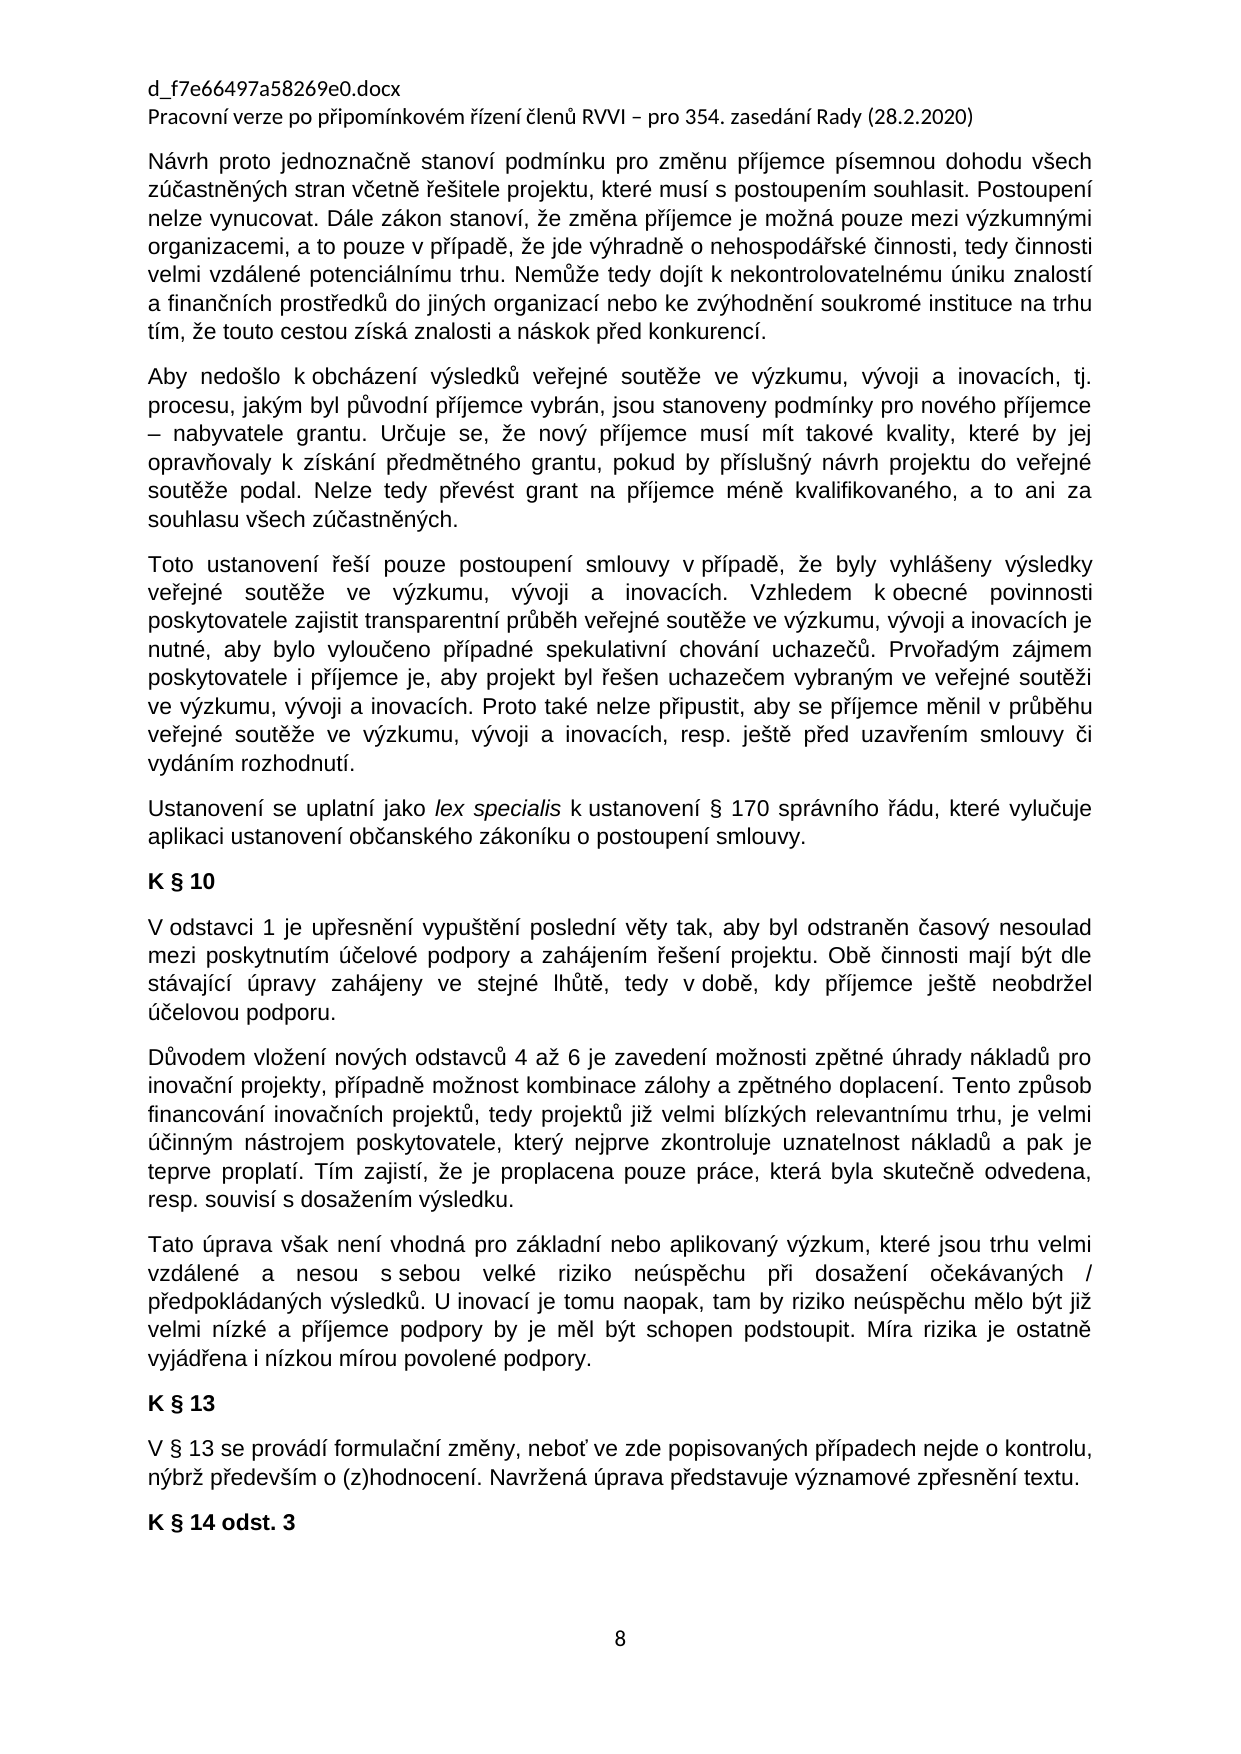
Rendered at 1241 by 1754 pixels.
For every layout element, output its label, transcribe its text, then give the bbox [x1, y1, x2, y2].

text Aby nedošlo k obcházení výsledků veřejné soutěže ve výzkumu, vývoji a inovacích, tj. procesu, jakým byl původní příjemce vybrán, jsou stanoveny podmínky pro nového příjemce – nabyvatele grantu. Určuje se, že nový příjemce musí mít takové kvality, které by jej opravňovaly k získání předmětného grantu, pokud by příslušný návrh projektu do veřejné soutěže podal. Nelze tedy převést grant na příjemce méně kvalifikovaného, a to ani za souhlasu všech zúčastněných. [148, 363, 1093, 532]
text Důvodem vložení nových odstavců 4 až 6 je zavedení možnosti zpětné úhrady nákladů pro inovační projekty, případně možnost kombinace zálohy a zpětného doplacení. Tento způsob financování inovačních projektů, tedy projektů již velmi blízkých relevantnímu trhu, je velmi účinným nástrojem poskytovatele, který nejprve zkontroluje uznatelnost nákladů a pak je teprve proplatí. Tím zajistí, že je proplacena pouze práce, která byla skutečně odvedena, resp. souvisí s dosažením výsledku. [148, 1044, 1093, 1212]
text Toto ustanovení řeší pouze postoupení smlouvy v případě, že byly vyhlášeny výsledky veřejné soutěže ve výzkumu, vývoji a inovacích. Vzhledem k obecné povinnosti poskytovatele zajistit transparentní průběh veřejné soutěže ve výzkumu, vývoji a inovacích je nutné, aby bylo vyloučeno případné spekulativní chování uchazečů. Prvořadým zájmem poskytovatele i příjemce je, aby projekt byl řešen uchazečem vybraným ve veřejné soutěži ve výzkumu, vývoji a inovacích. Proto také nelze připustit, aby se příjemce měnil v průběhu veřejné soutěže ve výzkumu, vývoji a inovacích, resp. ještě před uzavřením smlouvy či vydáním rozhodnutí. [148, 551, 1093, 776]
text K § 14 odst. 3 [148, 1509, 1093, 1535]
text K § 13 [148, 1390, 1093, 1416]
text V § 13 se provádí formulační změny, neboť ve zde popisovaných případech nejde o kontrolu, nýbrž především o (z)hodnocení. Navržená úprava představuje významové zpřesnění textu. [148, 1435, 1093, 1490]
text K § 10 [148, 868, 1093, 895]
text Tato úprava však není vhodná pro základní nebo aplikovaný výzkum, které jsou trhu velmi vzdálené a nesou s sebou velké riziko neúspěchu při dosažení očekávaných / předpokládaných výsledků. U inovací je tomu naopak, tam by riziko neúspěchu mělo být již velmi nízké a příjemce podpory by je měl být schopen podstoupit. Míra rizika je ostatně vyjádřena i nízkou mírou povolené podpory. [148, 1231, 1093, 1371]
text Ustanovení se uplatní jako lex specialis k ustanovení § 170 správního řádu, které vylučuje aplikaci ustanovení občanského zákoníku o postoupení smlouvy. [148, 795, 1093, 849]
text Návrh proto jednoznačně stanoví podmínku pro změnu příjemce písemnou dohodu všech zúčastněných stran včetně řešitele projektu, které musí s postoupením souhlasit. Postoupení nelze vynucovat. Dále zákon stanoví, že změna příjemce je možná pouze mezi výzkumnými organizacemi, a to pouze v případě, že jde výhradně o nehospodářské činnosti, tedy činnosti velmi vzdálené potenciálnímu trhu. Nemůže tedy dojít k nekontrolovatelnému úniku znalostí a finančních prostředků do jiných organizací nebo ke zvýhodnění soukromé instituce na trhu tím, že touto cestou získá znalosti a náskok před konkurencí. [148, 148, 1093, 344]
text V odstavci 1 je upřesnění vypuštění poslední věty tak, aby byl odstraněn časový nesoulad mezi poskytnutím účelové podpory a zahájením řešení projektu. Obě činnosti mají být dle stávající úpravy zahájeny ve stejné lhůtě, tedy v době, kdy příjemce ještě neobdržel účelovou podporu. [148, 913, 1093, 1025]
